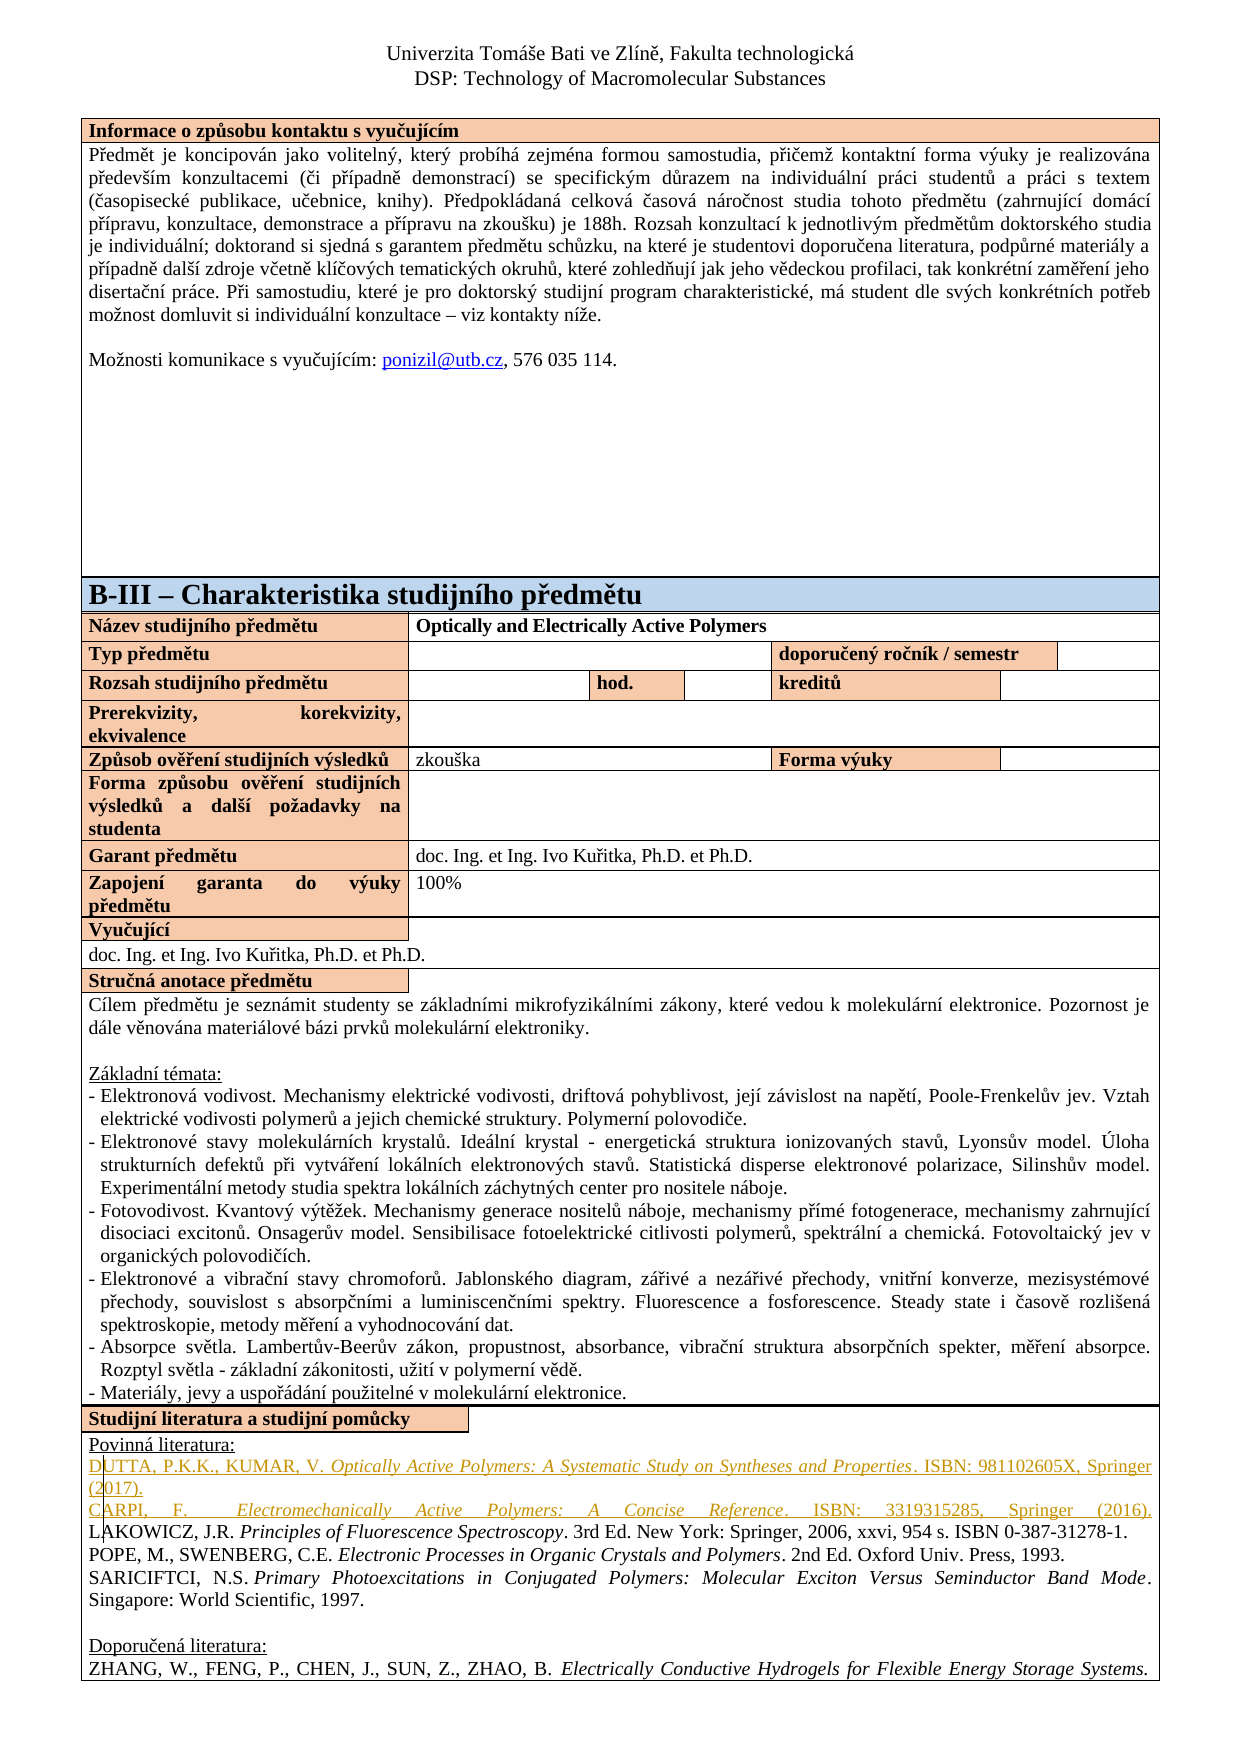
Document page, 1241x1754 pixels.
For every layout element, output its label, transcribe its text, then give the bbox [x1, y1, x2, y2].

table_cell Název studijního předmětu [82, 614, 408, 641]
table_cell [685, 671, 771, 700]
table_cell Optically and Electrically Active Polymers [409, 614, 1159, 641]
table_cell B-III – Charakteristika studijního předmětu [82, 578, 1159, 611]
table_cell Garant předmětu [82, 841, 408, 870]
table_cell Způsob ověření studijních výsledků [82, 748, 408, 770]
table_cell [409, 771, 1159, 840]
table_cell doc. Ing. et Ing. Ivo Kuřitka, Ph.D. et Ph.D. [82, 940, 1159, 968]
table_cell [409, 642, 771, 670]
table_cell Informace o způsobu kontaktu s vyučujícím [82, 119, 1159, 142]
table_cell Zapojení garanta do výuky předmětu [82, 871, 408, 916]
table_cell Forma výuky [772, 748, 1000, 770]
table_cell Stručná anotace předmětu [82, 969, 408, 992]
table_cell Cílem předmětu je seznámit studenty se základními mikrofyzikálními zákony, které vedou k molekulární elektronice. Pozornost je dále věnována materiálové bázi prvků molekulární elektroniky. Základní témata: Elektronová vodivost. Mechanismy elektrické vodivosti, driftová pohyblivost, její závislost na napětí, Poole-Frenkelův jev. Vztah elektrické vodivosti polymerů a jejich chemické struktury. Polymerní polovodiče. Elektronové stavy molekulárních krystalů. Ideální krystal - energetická struktura ionizovaných stavů, Lyonsův model. Úloha strukturních defektů při vytváření lokálních elektronových stavů. Statistická disperse elektronové polarizace, Silinshův model. Experimentální metody studia spektra lokálních záchytných center pro nositele náboje. Fotovodivost. Kvantový výtěžek. Mechanismy generace nositelů náboje, mechanismy přímé fotogenerace, mechanismy zahrnující disociaci excitonů. Onsagerův model. Sensibilisace fotoelektrické citlivosti polymerů, spektrální a chemická. Fotovoltaický jev v organických polovodičích. Elektronové a vibrační stavy chromoforů. Jablonského diagram, zářivé a nezářivé přechody, vnitřní konverze, mezisystémové přechody, souvislost s absorpčními a luminiscenčními spektry. Fluorescence a fosforescence. Steady state i časově rozlišená spektroskopie, metody měření a vyhodnocování dat. Absorpce světla. Lambertův-Beerův zákon, propustnost, absorbance, vibrační struktura absorpčních spekter, měření absorpce. Rozptyl světla - základní zákonitosti, užití v polymerní vědě. Materiály, jevy a uspořádání použitelné v molekulární elektronice. [82, 992, 1159, 1404]
table_cell Forma způsobu ověření studijních výsledků a další požadavky na studenta [82, 771, 408, 840]
table_cell doporučený ročník / semestr [772, 642, 1057, 670]
table_cell Prerekvizity, korekvizity, ekvivalence [82, 701, 408, 746]
table_cell [409, 671, 589, 700]
table_cell [409, 701, 1159, 746]
table_cell doc. Ing. et Ing. Ivo Kuřitka, Ph.D. et Ph.D. [409, 841, 1159, 870]
table_cell zkouška [409, 748, 771, 770]
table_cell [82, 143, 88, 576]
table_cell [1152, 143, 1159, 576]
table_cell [82, 1431, 1159, 1680]
table_cell Vyučující [82, 918, 408, 940]
table_cell [409, 969, 1159, 992]
table_cell Studijní literatura a studijní pomůcky [82, 1407, 468, 1431]
table_cell [409, 918, 1159, 940]
table_cell [1001, 748, 1159, 770]
table_cell [1058, 642, 1159, 670]
table_cell kreditů [772, 671, 1000, 700]
table_cell [1001, 671, 1159, 700]
table_cell 100% [409, 871, 1159, 916]
table_cell [469, 1407, 1159, 1431]
table_cell hod. [590, 671, 684, 700]
table_cell Rozsah studijního předmětu [82, 671, 408, 700]
table_cell Typ předmětu [82, 642, 408, 670]
